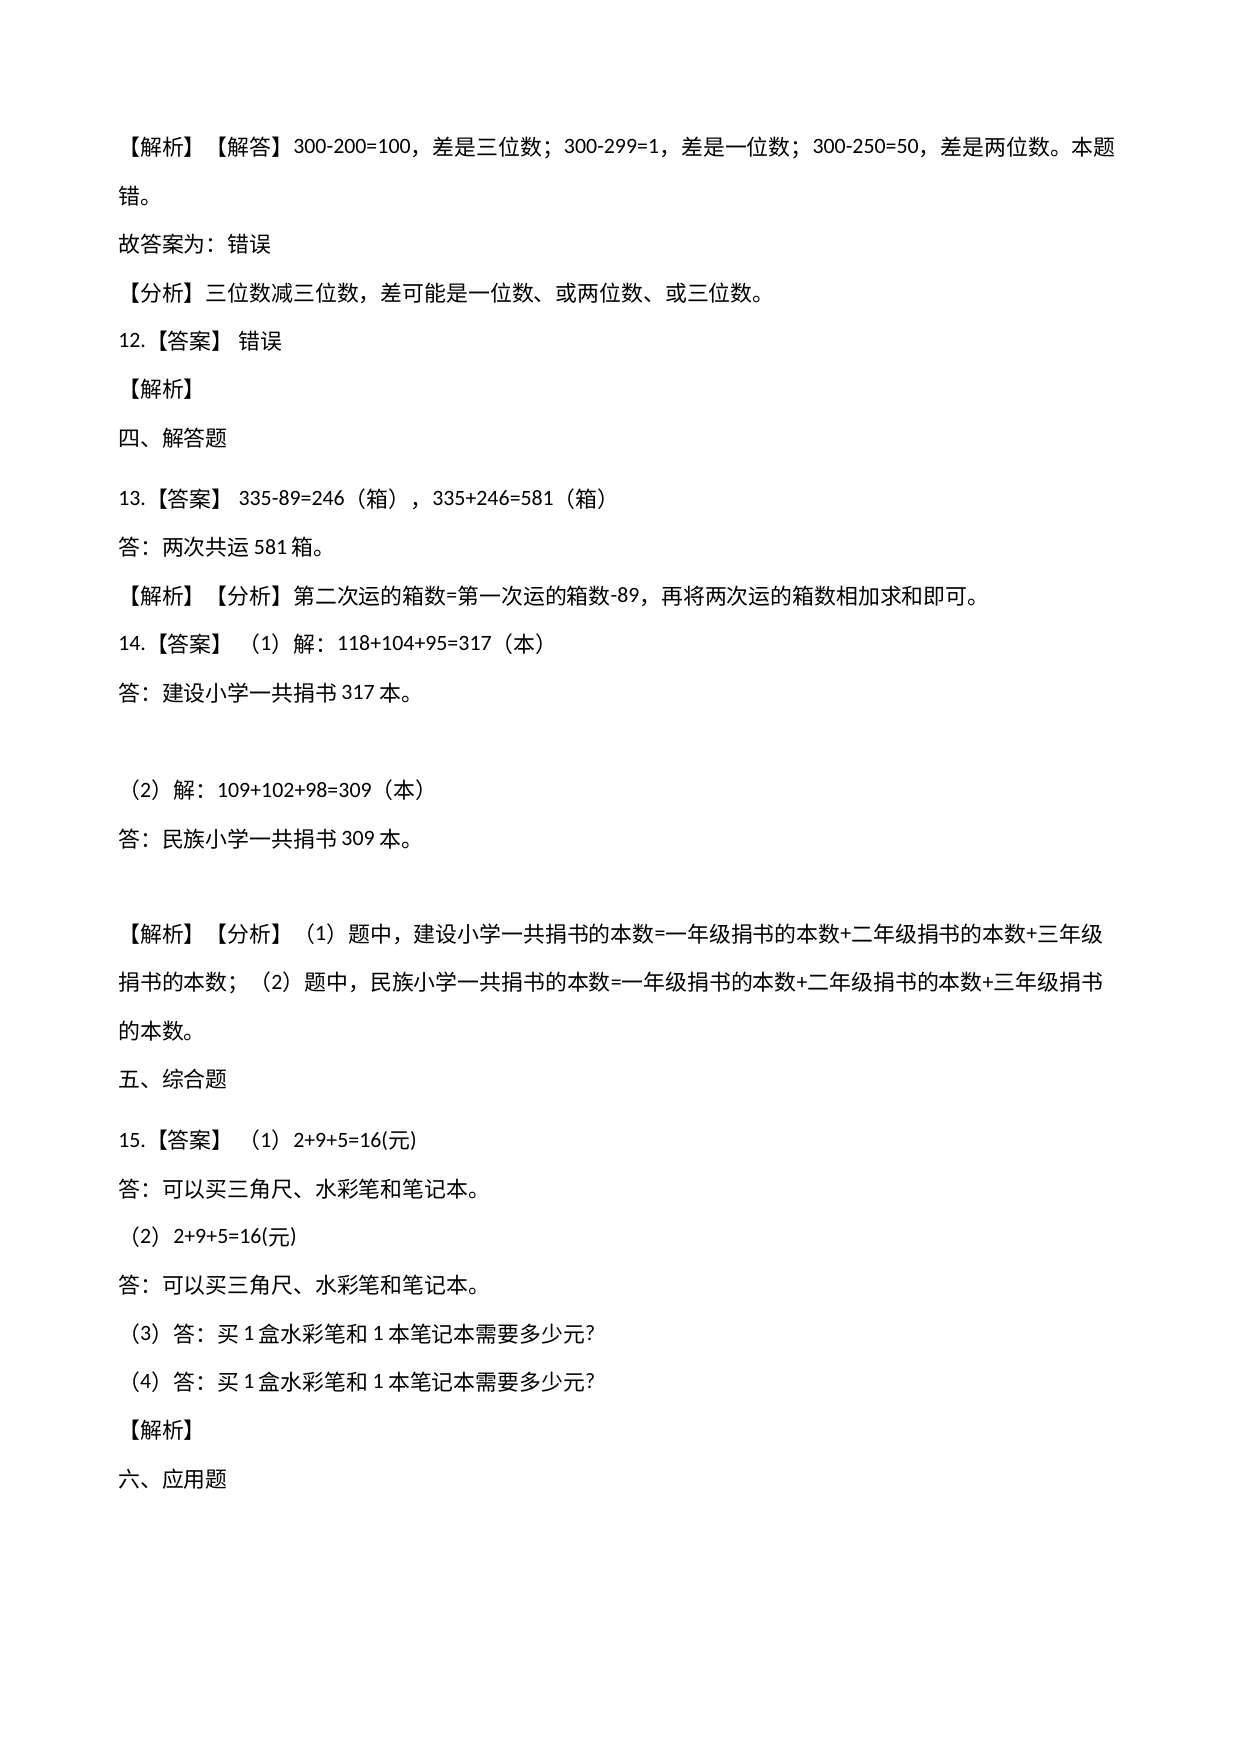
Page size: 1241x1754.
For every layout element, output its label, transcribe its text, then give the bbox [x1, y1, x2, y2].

text 四、解答题 [118, 420, 1122, 453]
text 【解析】【分析】第二次运的箱数=第一次运的箱数-89，再将两次运的箱数相加求和即可。 [118, 578, 1122, 611]
text 答：可以买三角尺、水彩笔和笔记本。 [118, 1268, 1122, 1300]
text 12.【答案】 错误 [118, 324, 1122, 356]
text 五、综合题 [118, 1062, 1122, 1094]
text （3）答：买1盒水彩笔和1本笔记本需要多少元? [118, 1316, 1122, 1349]
text 六、应用题 [118, 1461, 1122, 1494]
text 答：可以买三角尺、水彩笔和笔记本。 [118, 1171, 1122, 1204]
text 13.【答案】 335-89=246（箱），335+246=581（箱） 答：两次共运581箱。 [118, 481, 1122, 562]
text （4）答：买1盒水彩笔和1本笔记本需要多少元? [118, 1364, 1122, 1397]
text 15.【答案】 （1）2+9+5=16(元) [118, 1123, 1122, 1155]
text （2）2+9+5=16(元) [118, 1219, 1122, 1252]
text 【解析】【解答】300-200=100，差是三位数；300-299=1，差是一位数；300-250=50，差是两位数。本题错。 故答案为：错误 [118, 129, 1122, 259]
text 【解析】 [118, 1413, 1122, 1445]
text 【解析】 [118, 372, 1122, 404]
text 14.【答案】 （1）解：118+104+95=317（本） 答：建设小学一共捐书317本。 （2）解：109+102+98=309（本） 答：民族小学一共捐书309本。 [118, 627, 1122, 903]
text 【分析】三位数减三位数，差可能是一位数、或两位数、或三位数。 [118, 275, 1122, 308]
text 【解析】【分析】（1）题中，建设小学一共捐书的本数=一年级捐书的本数+二年级捐书的本数+三年级捐书的本数；（2）题中，民族小学一共捐书的本数=一年级捐书的本数+二年级捐书的本数+三年级捐书的本数。 [118, 916, 1122, 1046]
